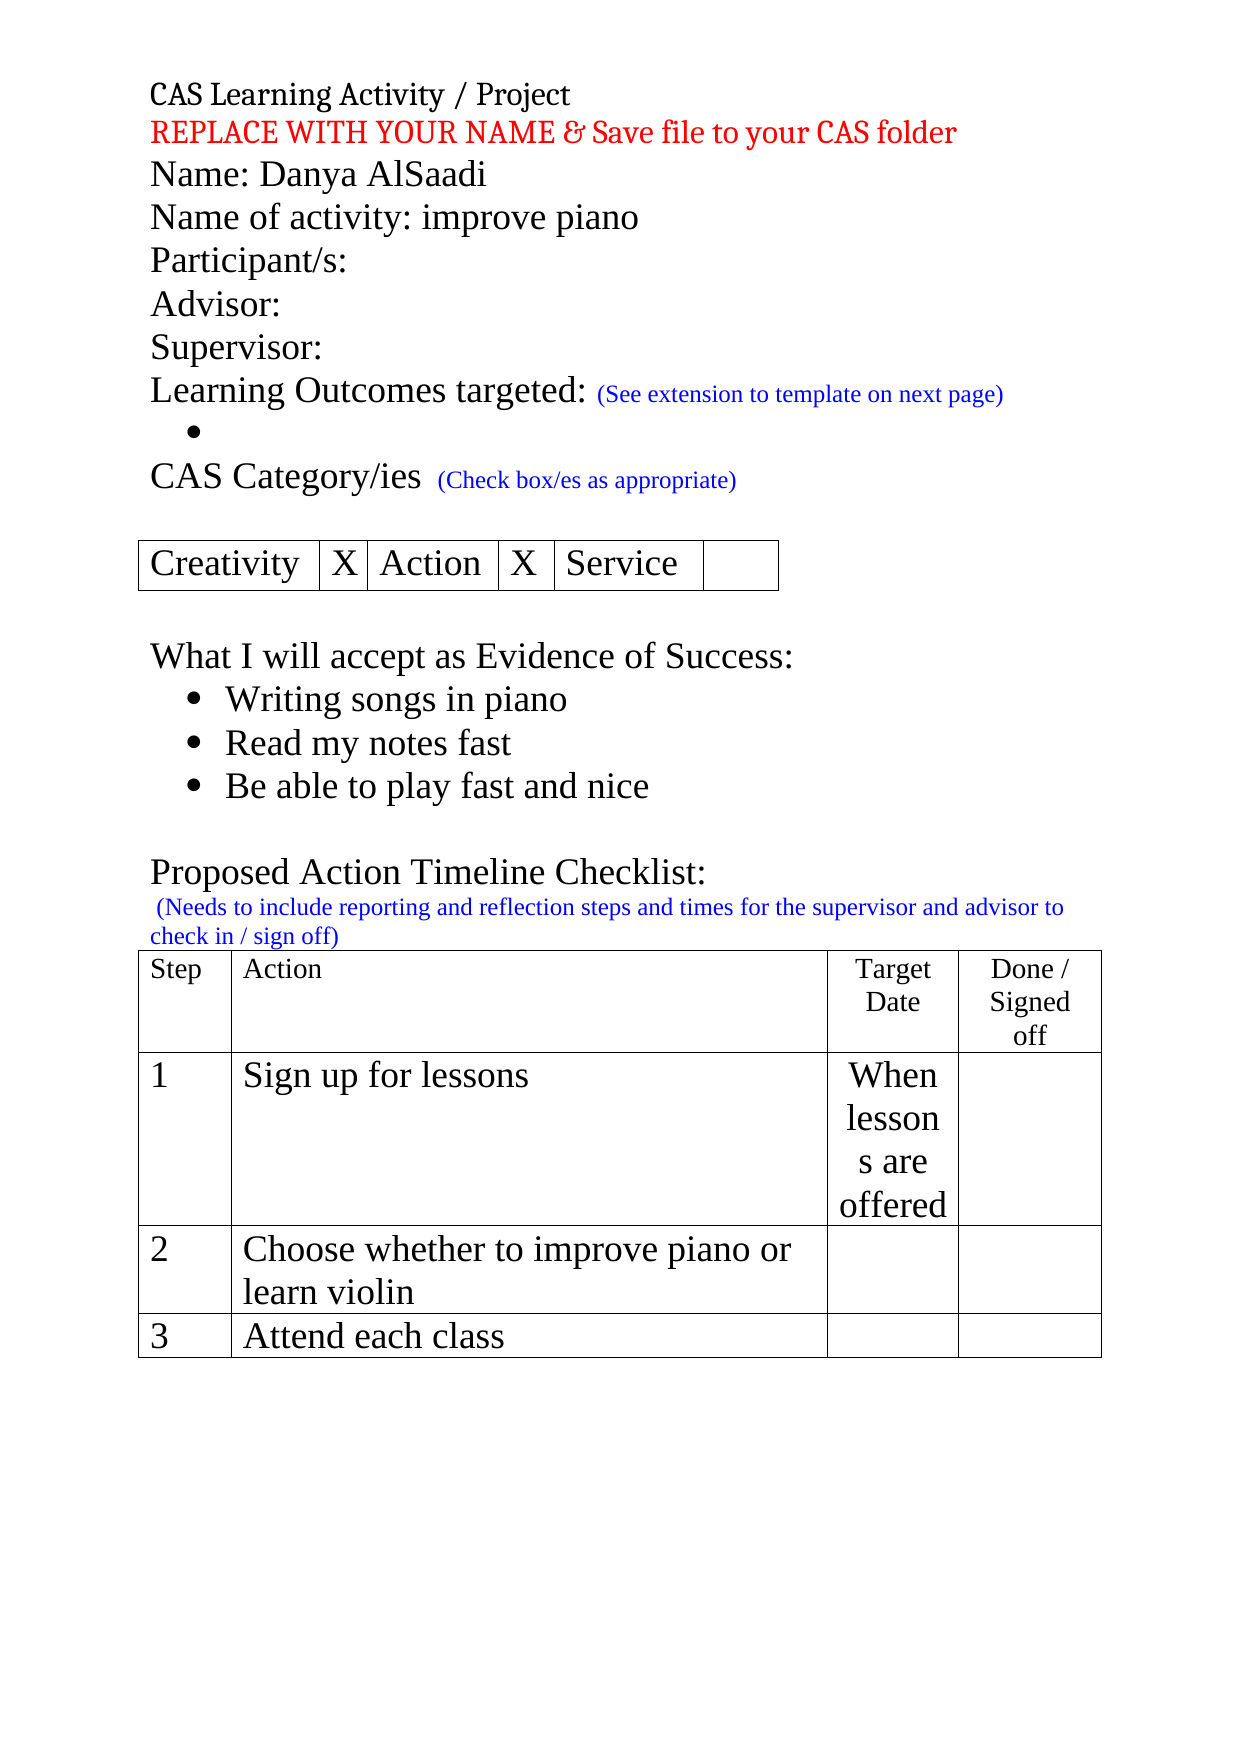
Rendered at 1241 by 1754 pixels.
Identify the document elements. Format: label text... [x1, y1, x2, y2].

table_header Creativity [139, 541, 319, 589]
table_cell When lessons are offered [828, 1053, 958, 1225]
text (Needs to include reporting and reflection steps and times for the supervisor and advisor to check in / sign off) [150, 892, 1090, 950]
table_cell Choose whether to improve piano or learn violin [232, 1226, 827, 1312]
table_header Target Date [828, 951, 958, 1052]
text Learning Outcomes targeted: (See extension to template on next page) [150, 367, 1090, 410]
table_cell 1 [139, 1053, 231, 1225]
text Supervisor: [150, 324, 1090, 367]
table_header Action [368, 541, 498, 589]
table_cell [828, 1226, 958, 1312]
table_cell [959, 1314, 1101, 1357]
table_cell Attend each class [232, 1314, 827, 1357]
text Proposed Action Timeline Checklist: [150, 849, 1090, 892]
table_cell [828, 1314, 958, 1357]
table_cell Sign up for lessons [232, 1053, 827, 1225]
table_cell 2 [139, 1226, 231, 1312]
table_header Done / Signed off [959, 951, 1101, 1052]
list Read my notes fast [187, 720, 1090, 763]
text What I will accept as Evidence of Success: [150, 634, 1090, 677]
list Be able to play fast and nice [187, 763, 1090, 806]
table_cell [959, 1053, 1101, 1225]
table_header [704, 541, 778, 589]
table_header X [499, 541, 554, 589]
table_header Step [139, 951, 231, 1052]
text CAS Category/ies (Check box/es as appropriate) [150, 453, 1090, 497]
text Advisor: [150, 281, 1090, 324]
text Participant/s: [150, 238, 1090, 281]
list Writing songs in piano [187, 677, 1090, 720]
table_header X [320, 541, 367, 589]
table_cell [959, 1226, 1101, 1312]
text Name of activity: improve piano [150, 195, 1090, 238]
text Name: Danya AlSaadi [150, 152, 1090, 195]
table_cell 3 [139, 1314, 231, 1357]
table_header Action [232, 951, 827, 1052]
table_header Service [555, 541, 703, 589]
